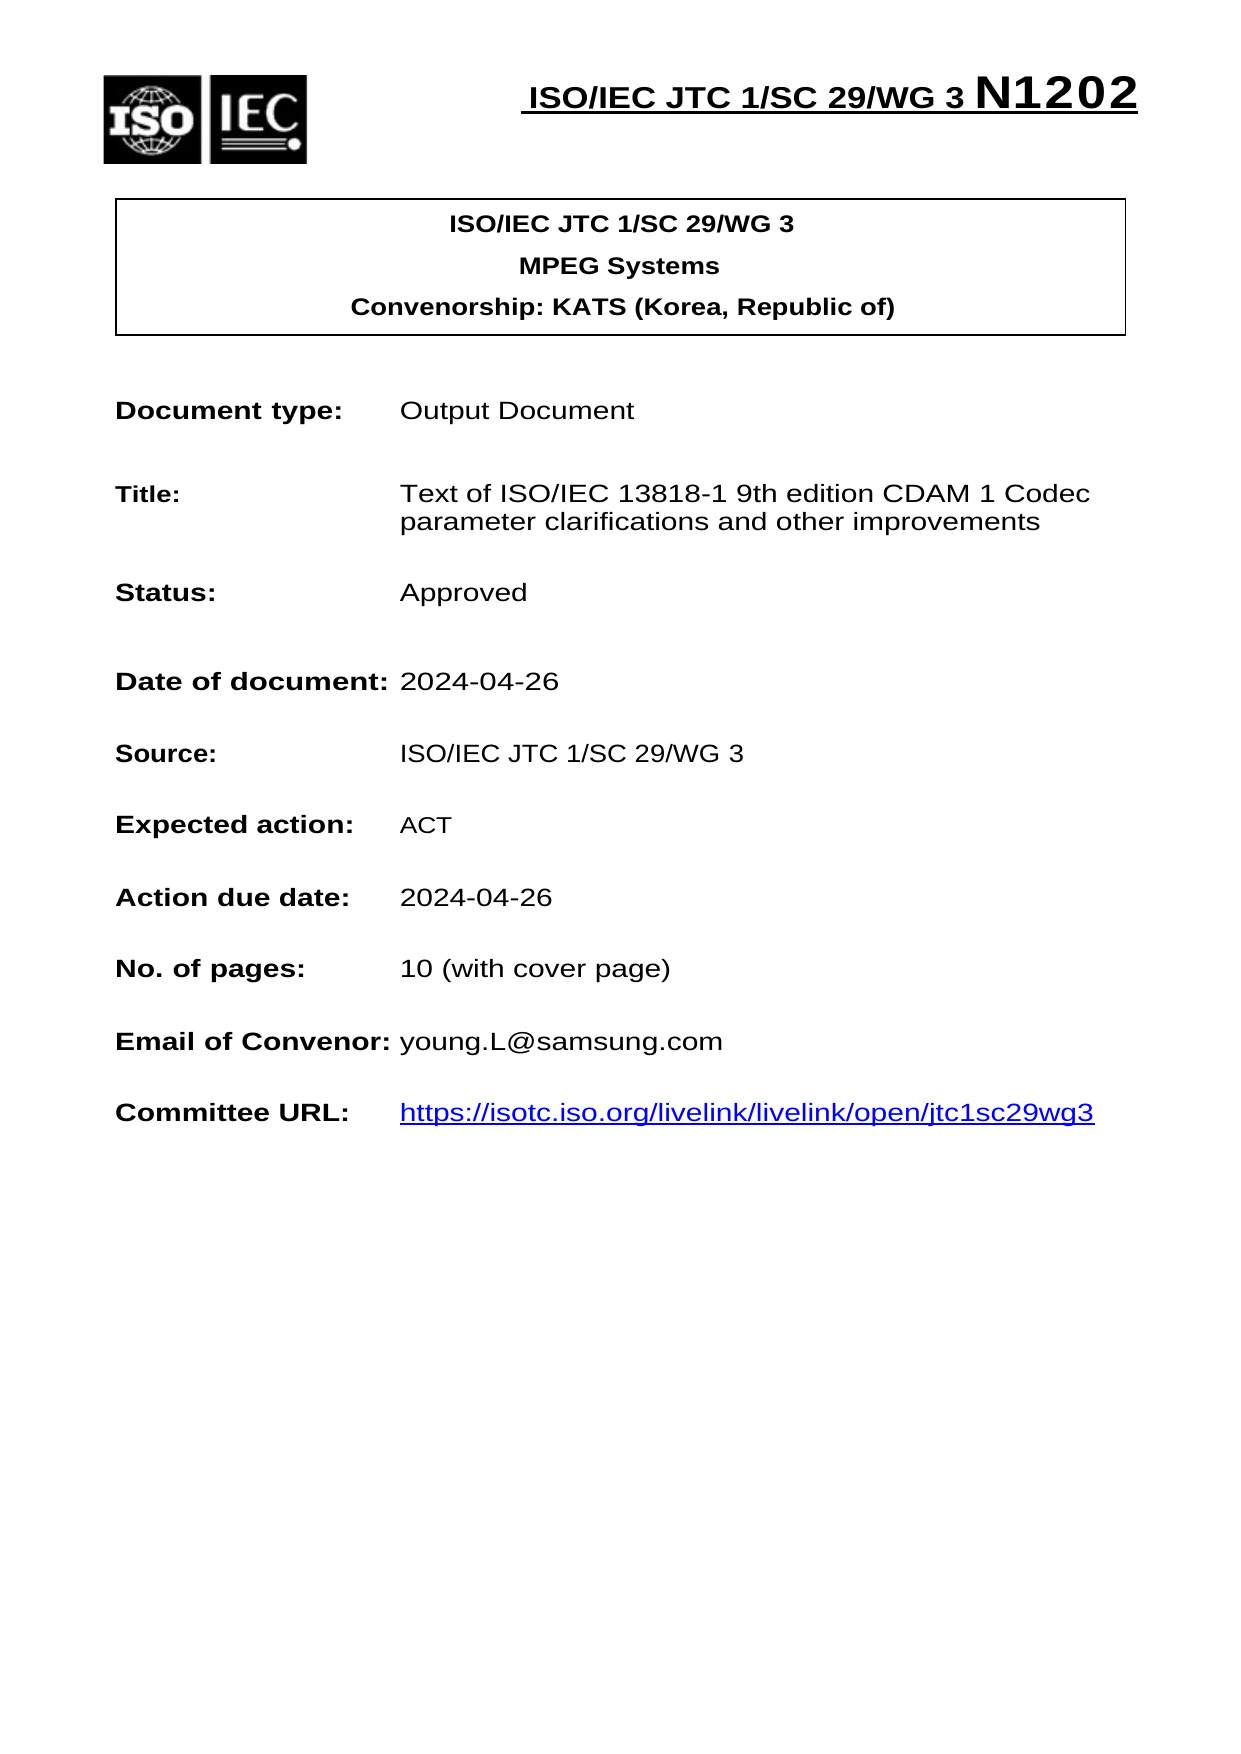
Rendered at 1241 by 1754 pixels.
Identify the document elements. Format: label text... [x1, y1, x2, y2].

text Document type: Output Document [115, 396, 1138, 424]
text Date of document: 2024-04-26 [115, 667, 1138, 695]
text Action due date: 2024-04-26 [115, 882, 1138, 911]
picture [103, 75, 308, 164]
text Email of Convenor: young.L@samsung.com [115, 1026, 1138, 1055]
text Source: ISO/IEC JTC 1/SC 29/WG 3 [115, 738, 1138, 767]
title ISO/IEC JTC 1/SC 29/WG 3 N1202 [228, 66, 1138, 118]
text No. of pages: 10 (with cover page) [115, 954, 1138, 983]
text Title: Text of ISO/IEC 13818-1 9th edition CDAM 1 Codec parameter clarifications and other improvements [115, 478, 1138, 536]
text Expected action: ACT [115, 811, 1138, 839]
text Committee URL: https://isotc.iso.org/livelink/livelink/open/jtc1sc29wg3 [115, 1098, 1138, 1127]
text Status: Approved [115, 577, 1116, 606]
